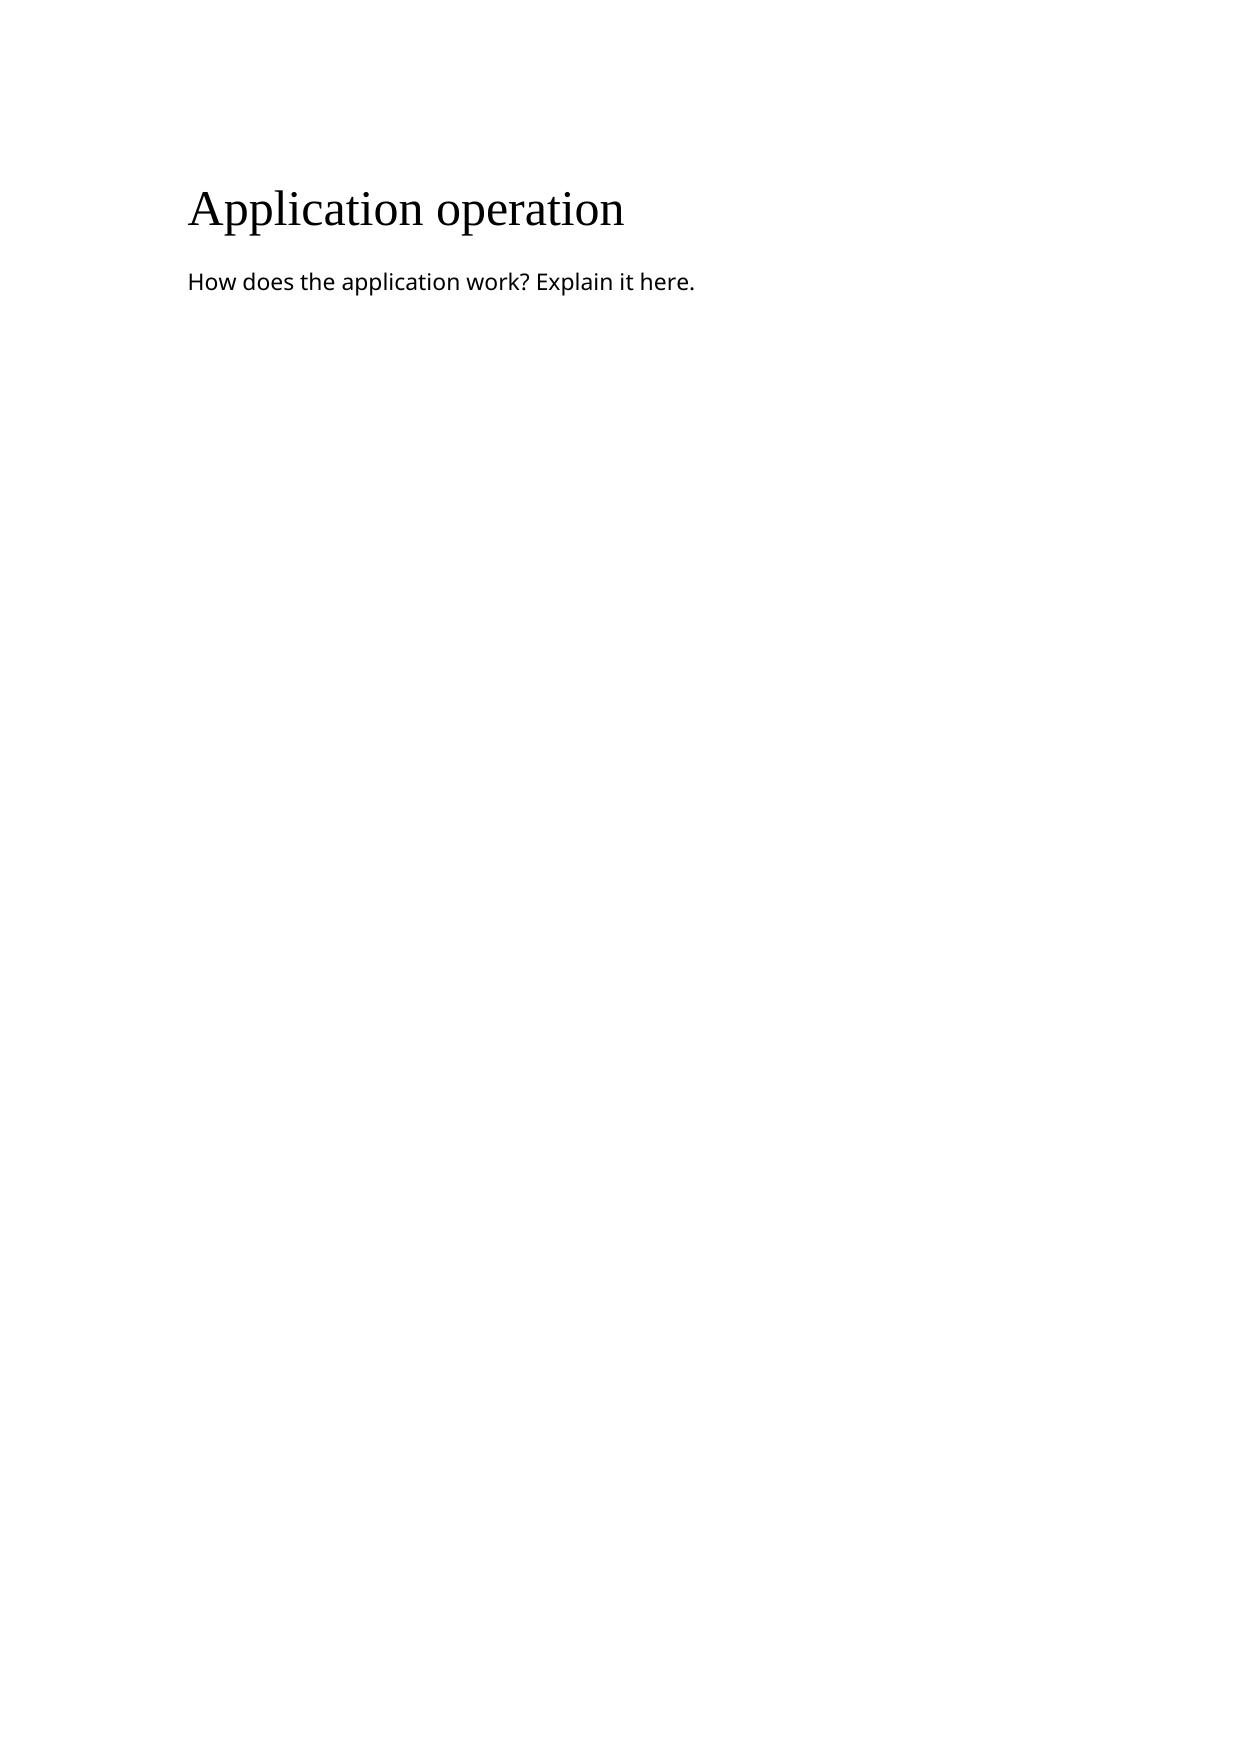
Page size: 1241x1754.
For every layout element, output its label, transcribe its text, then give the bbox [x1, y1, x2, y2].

text Application operation [187, 179, 1053, 237]
text How does the application work? Explain it here. [187, 266, 1053, 297]
